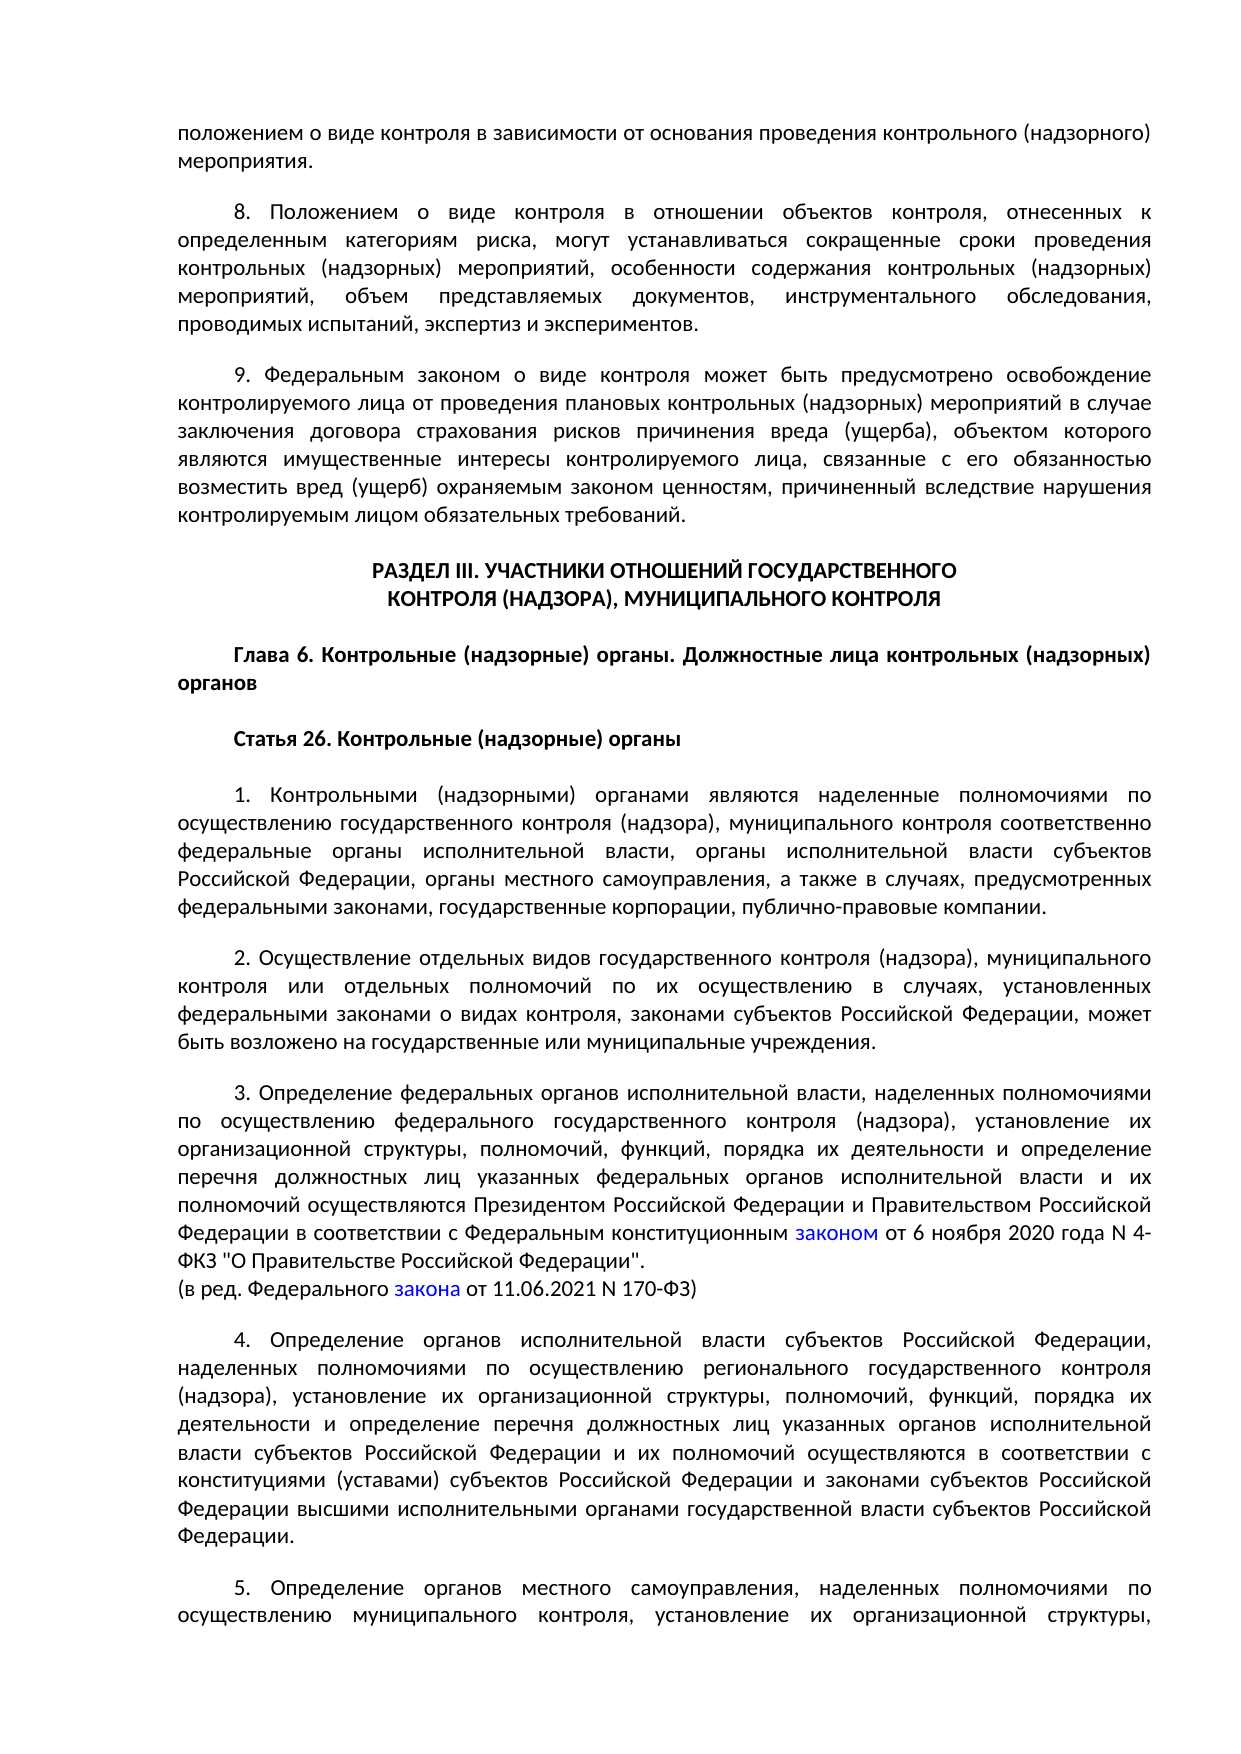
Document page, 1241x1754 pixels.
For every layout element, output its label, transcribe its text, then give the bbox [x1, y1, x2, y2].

text 3. Определение федеральных органов исполнительной власти, наделенных полномочиями по осуществлению федерального государственного контроля (надзора), установление их организационной структуры, полномочий, функций, порядка их деятельности и определение перечня должностных лиц указанных федеральных органов исполнительной власти и их полномочий осуществляются Президентом Российской Федерации и Правительством Российской Федерации в соответствии с Федеральным конституционным законом от 6 ноября 2020 года N 4-ФКЗ "О Правительстве Российской Федерации". [177, 1078, 1152, 1274]
title КОНТРОЛЯ (НАДЗОРА), МУНИЦИПАЛЬНОГО КОНТРОЛЯ [177, 584, 1152, 612]
text (в ред. Федерального закона от 11.06.2021 N 170-ФЗ) [177, 1274, 1152, 1303]
title Статья 26. Контрольные (надзорные) органы [177, 724, 1152, 752]
text 1. Контрольными (надзорными) органами являются наделенные полномочиями по осуществлению государственного контроля (надзора), муниципального контроля соответственно федеральные органы исполнительной власти, органы исполнительной власти субъектов Российской Федерации, органы местного самоуправления, а также в случаях, предусмотренных федеральными законами, государственные корпорации, публично-правовые компании. [177, 780, 1152, 921]
text 4. Определение органов исполнительной власти субъектов Российской Федерации, наделенных полномочиями по осуществлению регионального государственного контроля (надзора), установление их организационной структуры, полномочий, функций, порядка их деятельности и определение перечня должностных лиц указанных органов исполнительной власти субъектов Российской Федерации и их полномочий осуществляются в соответствии с конституциями (уставами) субъектов Российской Федерации и законами субъектов Российской Федерации высшими исполнительными органами государственной власти субъектов Российской Федерации. [177, 1326, 1152, 1550]
title РАЗДЕЛ III. УЧАСТНИКИ ОТНОШЕНИЙ ГОСУДАРСТВЕННОГО [177, 556, 1152, 584]
text 9. Федеральным законом о виде контроля может быть предусмотрено освобождение контролируемого лица от проведения плановых контрольных (надзорных) мероприятий в случае заключения договора страхования рисков причинения вреда (ущерба), объектом которого являются имущественные интересы контролируемого лица, связанные с его обязанностью возместить вред (ущерб) охраняемым законом ценностям, причиненный вследствие нарушения контролируемым лицом обязательных требований. [177, 360, 1152, 528]
title Глава 6. Контрольные (надзорные) органы. Должностные лица контрольных (надзорных) органов [177, 640, 1152, 696]
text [177, 1573, 1152, 1629]
text 2. Осуществление отдельных видов государственного контроля (надзора), муниципального контроля или отдельных полномочий по их осуществлению в случаях, установленных федеральными законами о видах контроля, законами субъектов Российской Федерации, может быть возложено на государственные или муниципальные учреждения. [177, 943, 1152, 1056]
text 8. Положением о виде контроля в отношении объектов контроля, отнесенных к определенным категориям риска, могут устанавливаться сокращенные сроки проведения контрольных (надзорных) мероприятий, особенности содержания контрольных (надзорных) мероприятий, объем представляемых документов, инструментального обследования, проводимых испытаний, экспертиз и экспериментов. [177, 197, 1152, 337]
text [177, 118, 1152, 174]
